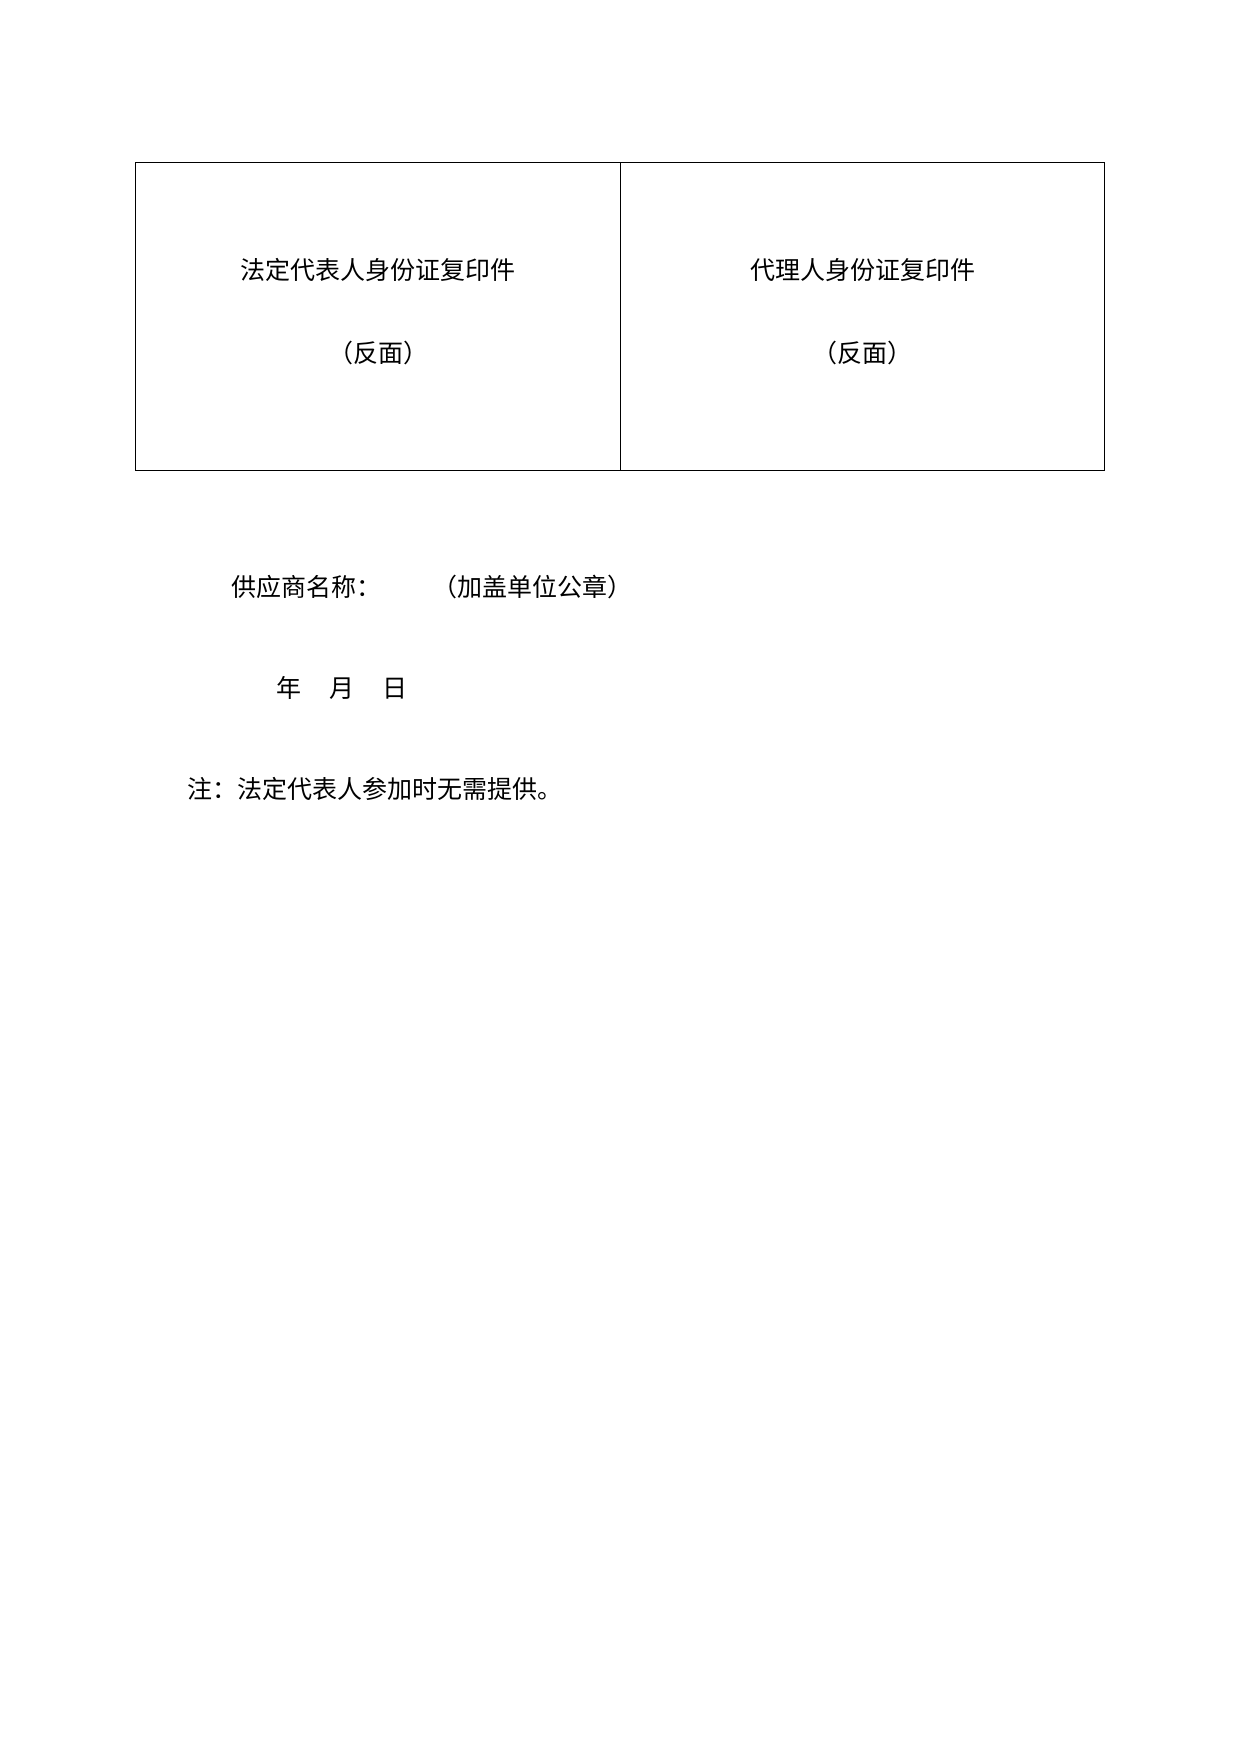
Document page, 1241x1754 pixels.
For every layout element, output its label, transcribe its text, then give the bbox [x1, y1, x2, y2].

table_cell 法定代表人身份证复印件 （反面） [136, 163, 620, 470]
table_cell 代理人身份证复印件 （反面） [621, 163, 1104, 470]
text 年 月 日 [187, 654, 996, 719]
text 供应商名称： （加盖单位公章） [232, 553, 996, 618]
text 注：法定代表人参加时无需提供。 [187, 756, 1053, 821]
